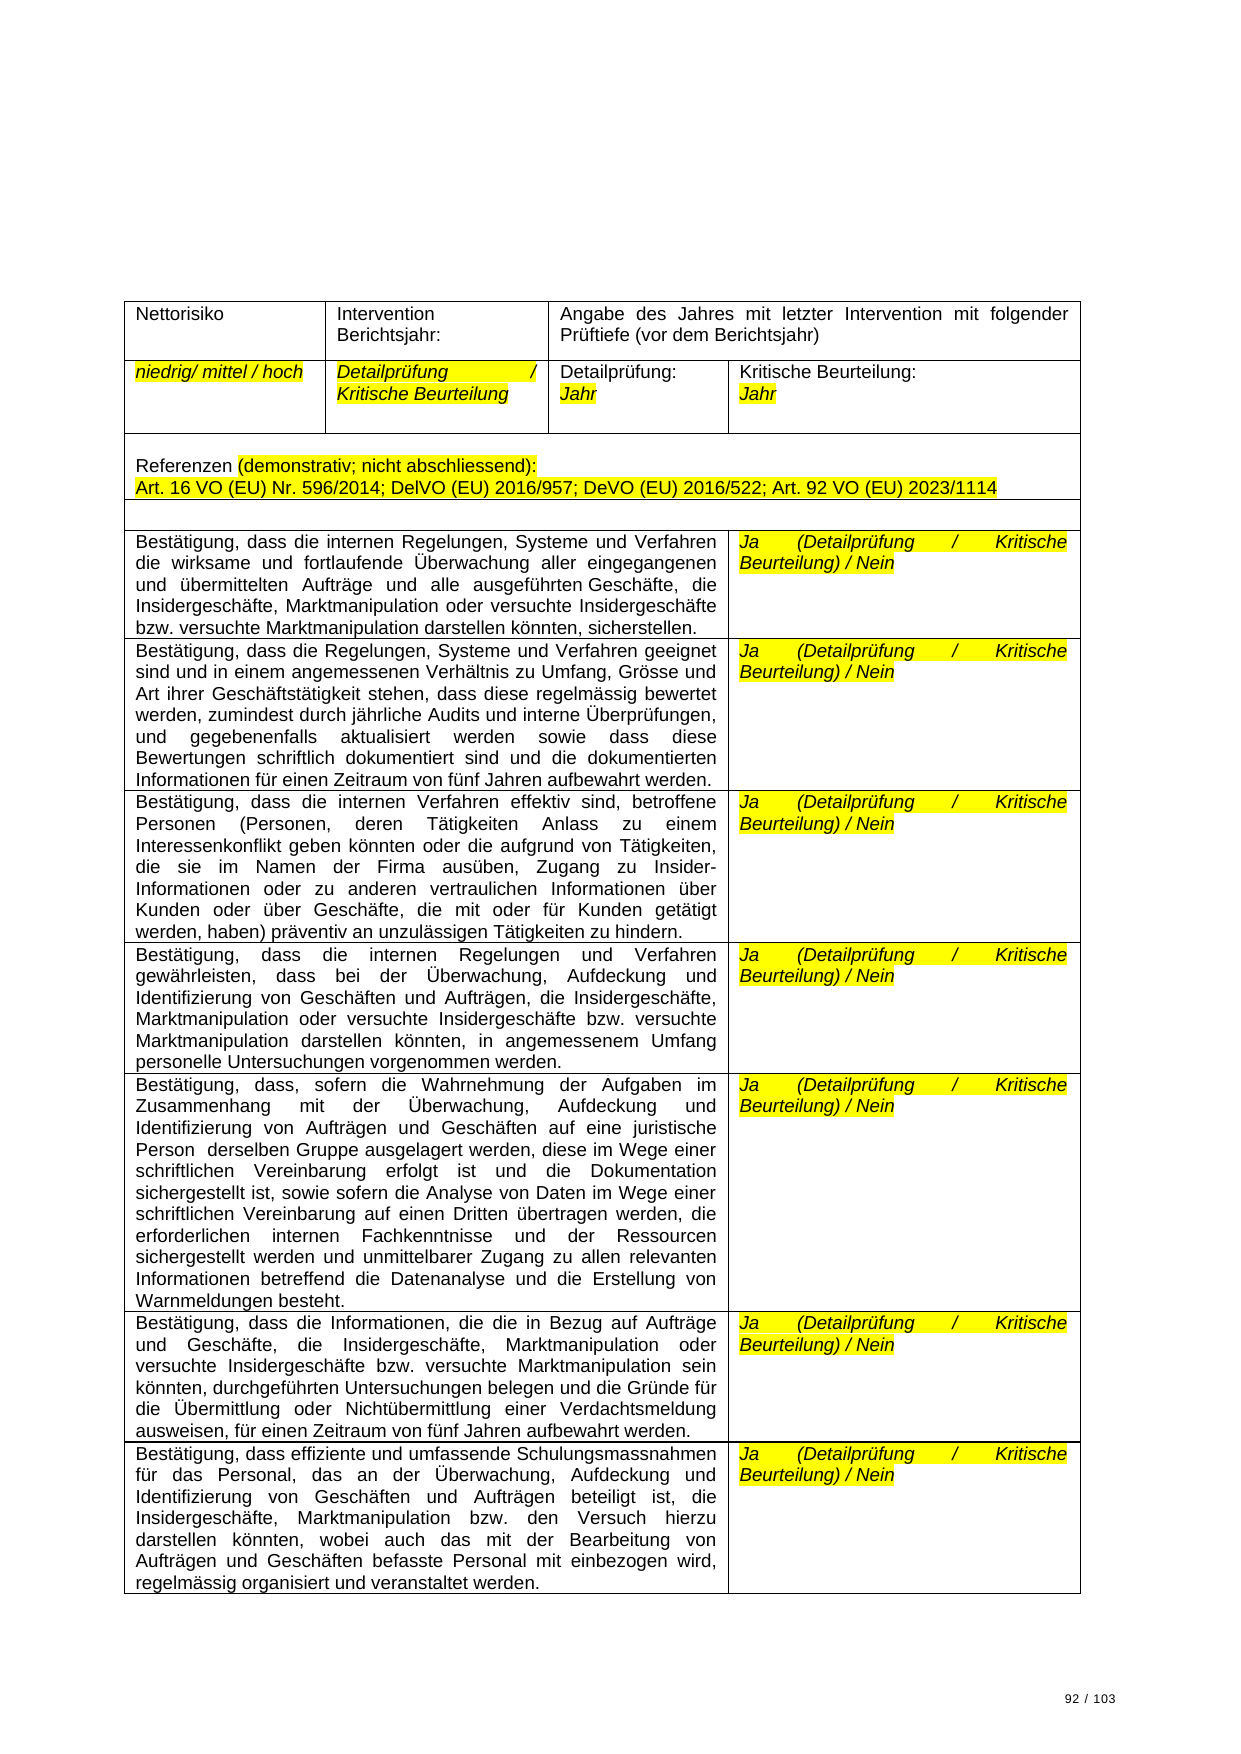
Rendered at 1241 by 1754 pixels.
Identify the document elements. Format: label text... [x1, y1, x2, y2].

table_cell Ja (Detailprüfung / Kritische Beurteilung) / Nein [729, 1074, 1080, 1311]
table_header Angabe des Jahres mit letzter Intervention mit folgender Prüftiefe (vor dem Berichtsjahr) [549, 302, 1080, 360]
table_cell Bestätigung, dass, sofern die Wahrnehmung der Aufgaben im Zusammenhang mit der Überwachung, Aufdeckung und Identifizierung von Aufträgen und Geschäften auf eine juristische Person derselben Gruppe ausgelagert werden, diese im Wege einer schriftlichen Vereinbarung erfolgt ist und die Dokumentation sichergestellt ist, sowie sofern die Analyse von Daten im Wege einer schriftlichen Vereinbarung auf einen Dritten übertragen werden, die erforderlichen internen Fachkenntnisse und der Ressourcen sichergestellt werden und unmittelbarer Zugang zu allen relevanten Informationen betreffend die Datenanalyse und die Erstellung von Warnmeldungen besteht. [125, 1074, 728, 1311]
table_cell Ja (Detailprüfung / Kritische Beurteilung) / Nein [729, 791, 1080, 942]
table_cell Bestätigung, dass die Regelungen, Systeme und Verfahren geeignet sind und in einem angemessenen Verhältnis zu Umfang, Grösse und Art ihrer Geschäftstätigkeit stehen, dass diese regelmässig bewertet werden, zumindest durch jährliche Audits und interne Überprüfungen, und gegebenenfalls aktualisiert werden sowie dass diese Bewertungen schriftlich dokumentiert sind und die dokumentierten Informationen für einen Zeitraum von fünf Jahren aufbewahrt werden. [125, 639, 728, 790]
table_cell Bestätigung, dass die Informationen, die die in Bezug auf Aufträge und Geschäfte, die Insidergeschäfte, Marktmanipulation oder versuchte Insidergeschäfte bzw. versuchte Marktmanipulation sein könnten, durchgeführten Untersuchungen belegen und die Gründe für die Übermittlung oder Nichtübermittlung einer Verdachtsmeldung ausweisen, für einen Zeitraum von fünf Jahren aufbewahrt werden. [125, 1312, 728, 1441]
table_header Nettorisiko [125, 302, 325, 360]
table_cell Ja (Detailprüfung / Kritische Beurteilung) / Nein [729, 531, 1080, 638]
table_header Intervention Berichtsjahr: [326, 302, 548, 360]
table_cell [729, 1443, 1080, 1593]
table_cell Detailprüfung: Jahr [549, 361, 728, 433]
table_cell niedrig/ mittel / hoch [125, 361, 325, 433]
table_cell Bestätigung, dass die internen Regelungen und Verfahren gewährleisten, dass bei der Überwachung, Aufdeckung und Identifizierung von Geschäften und Aufträgen, die Insidergeschäfte, Marktmanipulation oder versuchte Insidergeschäfte bzw. versuchte Marktmanipulation darstellen könnten, in angemessenem Umfang personelle Untersuchungen vorgenommen werden. [125, 943, 728, 1073]
table_cell [125, 500, 1080, 529]
table_cell Bestätigung, dass effiziente und umfassende Schulungsmassnahmen für das Personal, das an der Überwachung, Aufdeckung und Identifizierung von Geschäften und Aufträgen beteiligt ist, die Insidergeschäfte, Marktmanipulation bzw. den Versuch hierzu darstellen könnten, wobei auch das mit der Bearbeitung von Aufträgen und Geschäften befasste Personal mit einbezogen wird, regelmässig organisiert und veranstaltet werden. [125, 1443, 728, 1593]
table_cell Ja (Detailprüfung / Kritische Beurteilung) / Nein [729, 1312, 1080, 1441]
table_cell Ja (Detailprüfung / Kritische Beurteilung) / Nein [729, 639, 1080, 790]
table_cell Bestätigung, dass die internen Verfahren effektiv sind, betroffene Personen (Personen, deren Tätigkeiten Anlass zu einem Interessenkonflikt geben könnten oder die aufgrund von Tätigkeiten, die sie im Namen der Firma ausüben, Zugang zu Insider-Informationen oder zu anderen vertraulichen Informationen über Kunden oder über Geschäfte, die mit oder für Kunden getätigt werden, haben) präventiv an unzulässigen Tätigkeiten zu hindern. [125, 791, 728, 942]
table_cell Detailprüfung / Kritische Beurteilung [326, 361, 548, 433]
table_cell Ja (Detailprüfung / Kritische Beurteilung) / Nein [729, 943, 1080, 1073]
table_cell Referenzen (demonstrativ; nicht abschliessend): Art. 16 VO (EU) Nr. 596/2014; DelVO (EU) 2016/957; DeVO (EU) 2016/522; Art. 92 VO (EU) 2023/1114 [125, 434, 1080, 499]
table_cell Bestätigung, dass die internen Regelungen, Systeme und Verfahren die wirksame und fortlaufende Überwachung aller eingegangenen und übermittelten Aufträge und alle ausgeführten Geschäfte, die Insidergeschäfte, Marktmanipulation oder versuchte Insidergeschäfte bzw. versuchte Marktmanipulation darstellen könnten, sicherstellen. [125, 531, 728, 638]
table_cell Kritische Beurteilung: Jahr [729, 361, 1080, 433]
